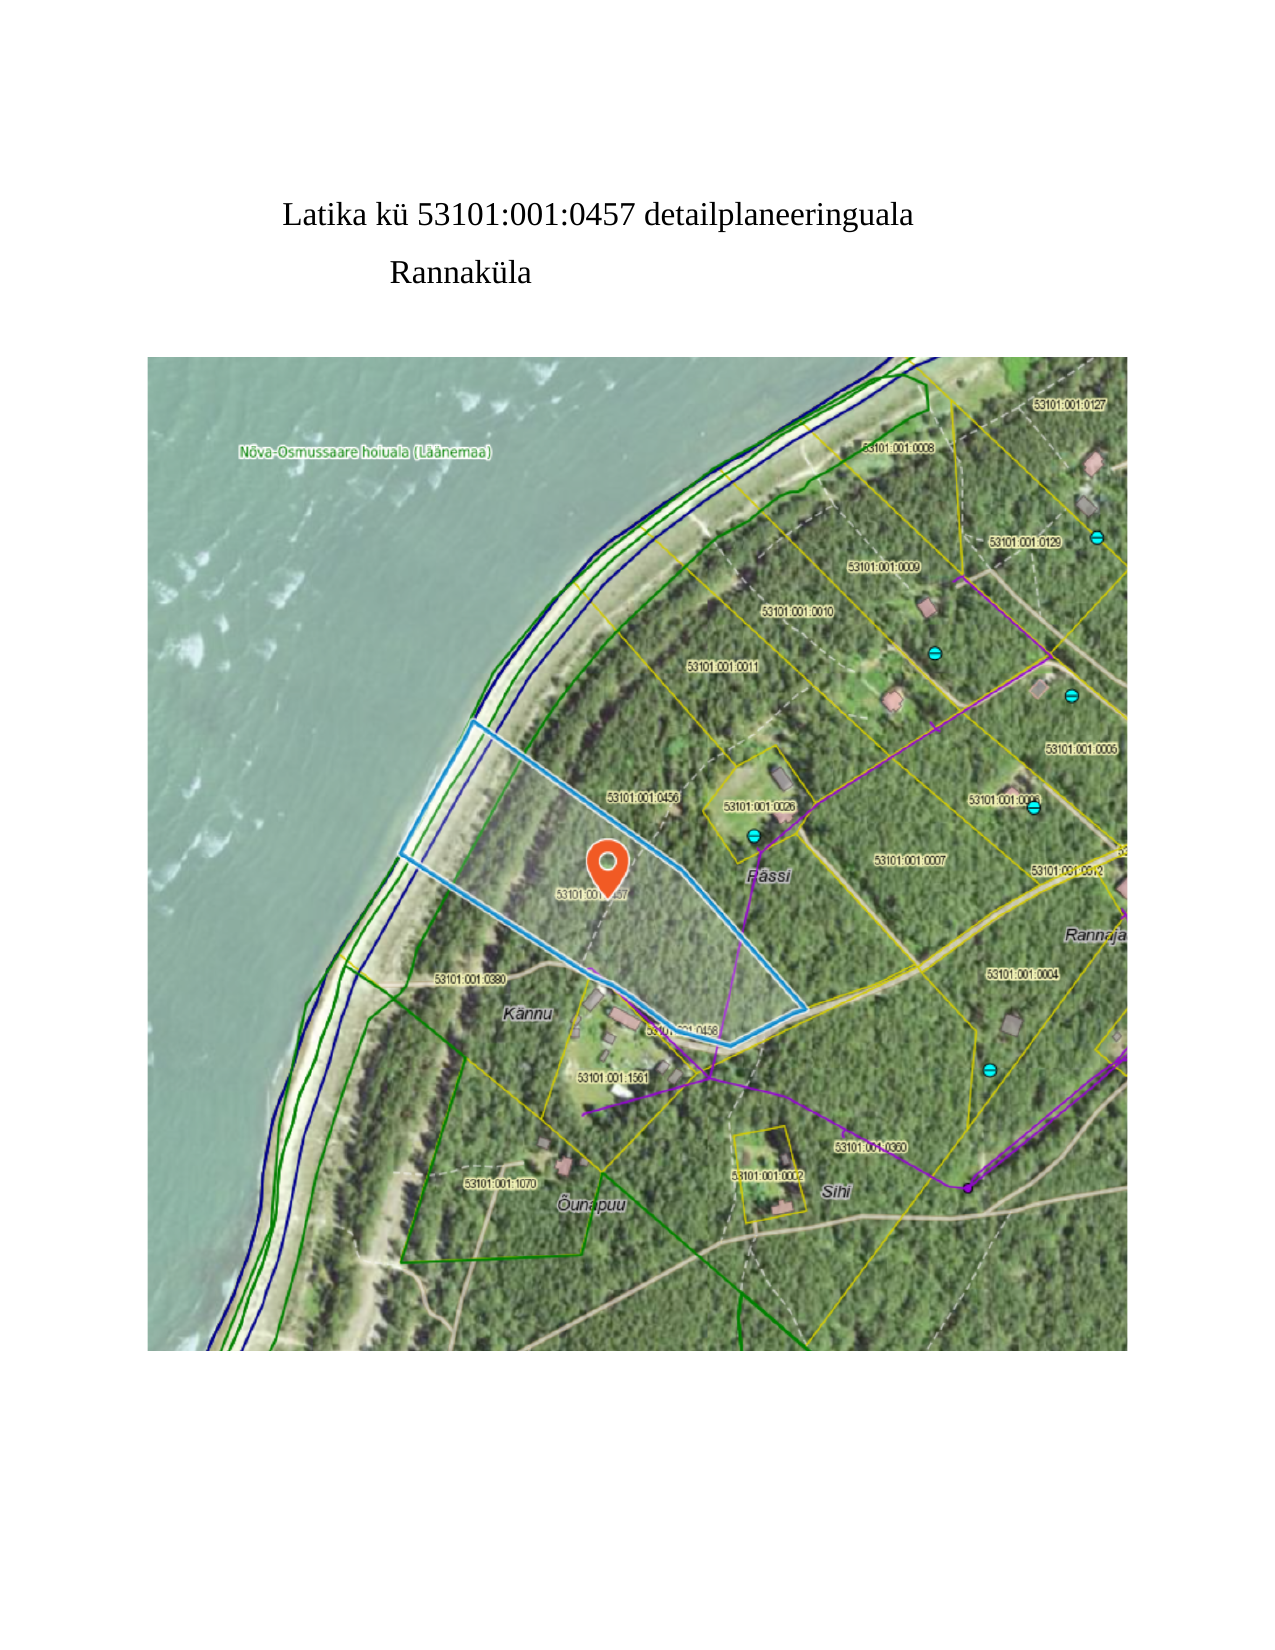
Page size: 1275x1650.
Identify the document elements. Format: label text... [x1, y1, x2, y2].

picture [147, 357, 1128, 1351]
text Rannaküla [148, 252, 1127, 291]
text Latika kü 53101:001:0457 detailplaneeringuala [148, 194, 1127, 233]
